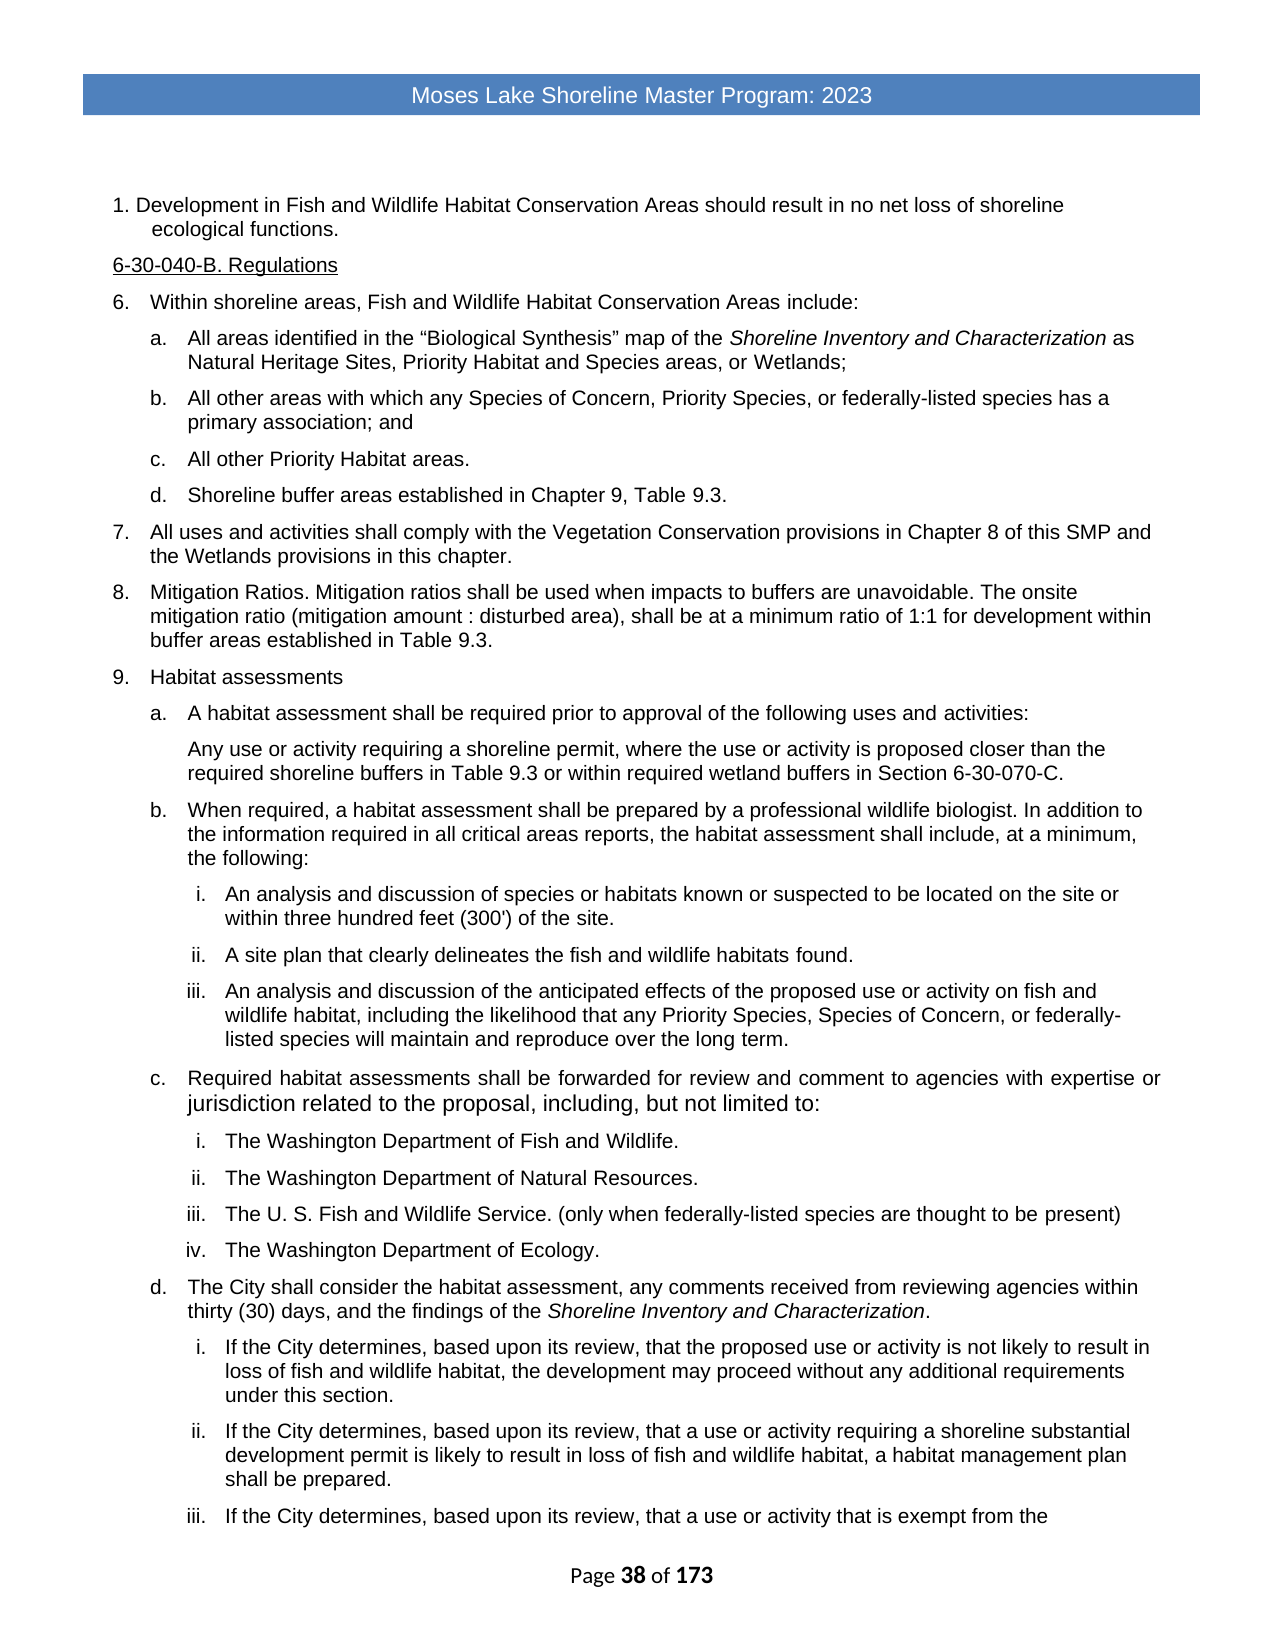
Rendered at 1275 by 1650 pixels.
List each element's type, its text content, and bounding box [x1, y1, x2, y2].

list Shoreline buffer areas established in Chapter 9, Table 9.3. [150, 483, 1200, 507]
list The City shall consider the habitat assessment, any comments received from reviewing agencies within thirty (30) days, and the findings of the Shoreline Inventory and Characterization. [150, 1274, 1161, 1322]
list All areas identified in the “Biological Synthesis” map of the Shoreline Inventory and Characterization as Natural Heritage Sites, Priority Habitat and Species areas, or Wetlands; [150, 326, 1163, 374]
list When required, a habitat assessment shall be prepared by a professional wildlife biologist. In addition to the information required in all critical areas reports, the habitat assessment shall include, at a minimum, the following: [150, 798, 1162, 870]
list If the City determines, based upon its review, that the proposed use or activity is not likely to result in loss of fish and wildlife habitat, the development may proceed without any additional requirements under this section. [196, 1335, 1163, 1407]
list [186, 1504, 1163, 1528]
list The U. S. Fish and Wildlife Service. (only when federally-listed species are thought to be present) [186, 1202, 1200, 1226]
list All other Priority Habitat areas. [150, 447, 1200, 471]
list The Washington Department of Natural Resources. [191, 1165, 1200, 1189]
list Required habitat assessments shall be forwarded for review and comment to agencies with expertise or jurisdiction related to the proposal, including, but not limited to: [150, 1063, 1200, 1116]
list Within shoreline areas, Fish and Wildlife Habitat Conservation Areas include: [112, 289, 1200, 313]
list Habitat assessments [112, 664, 1200, 688]
list An analysis and discussion of species or habitats known or suspected to be located on the site or within three hundred feet (300') of the site. [196, 882, 1162, 930]
list All uses and activities shall comply with the Vegetation Conservation provisions in Chapter 8 of this SMP and the Wetlands provisions in this chapter. [112, 520, 1161, 568]
list The Washington Department of Fish and Wildlife. [196, 1129, 1200, 1153]
list A site plan that clearly delineates the fish and wildlife habitats found. [191, 943, 1200, 967]
text 6-30-040-B. Regulations [112, 253, 1200, 277]
list The Washington Department of Ecology. [186, 1238, 1200, 1262]
list If the City determines, based upon its review, that a use or activity requiring a shoreline substantial development permit is likely to result in loss of fish and wildlife habitat, a habitat management plan shall be prepared. [191, 1419, 1162, 1491]
text Any use or activity requiring a shoreline permit, where the use or activity is proposed closer than the required shoreline buffers in Table 9.3 or within required wetland buffers in Section 6-30-070-C. [187, 737, 1125, 785]
list An analysis and discussion of the anticipated effects of the proposed use or activity on fish and wildlife habitat, including the likelihood that any Priority Species, Species of Concern, or federally- listed species will maintain and reproduce over the long term. [186, 979, 1163, 1051]
list All other areas with which any Species of Concern, Priority Species, or federally-listed species has a primary association; and [150, 386, 1163, 434]
list A habitat assessment shall be required prior to approval of the following uses and activities: [150, 701, 1200, 725]
text 1. Development in Fish and Wildlife Habitat Conservation Areas should result in no net loss of shoreline ecological functions. [112, 192, 1125, 240]
list Mitigation Ratios. Mitigation ratios shall be used when impacts to buffers are unavoidable. The onsite mitigation ratio (mitigation amount : disturbed area), shall be at a minimum ratio of 1:1 for development within buffer areas established in Table 9.3. [112, 580, 1162, 652]
